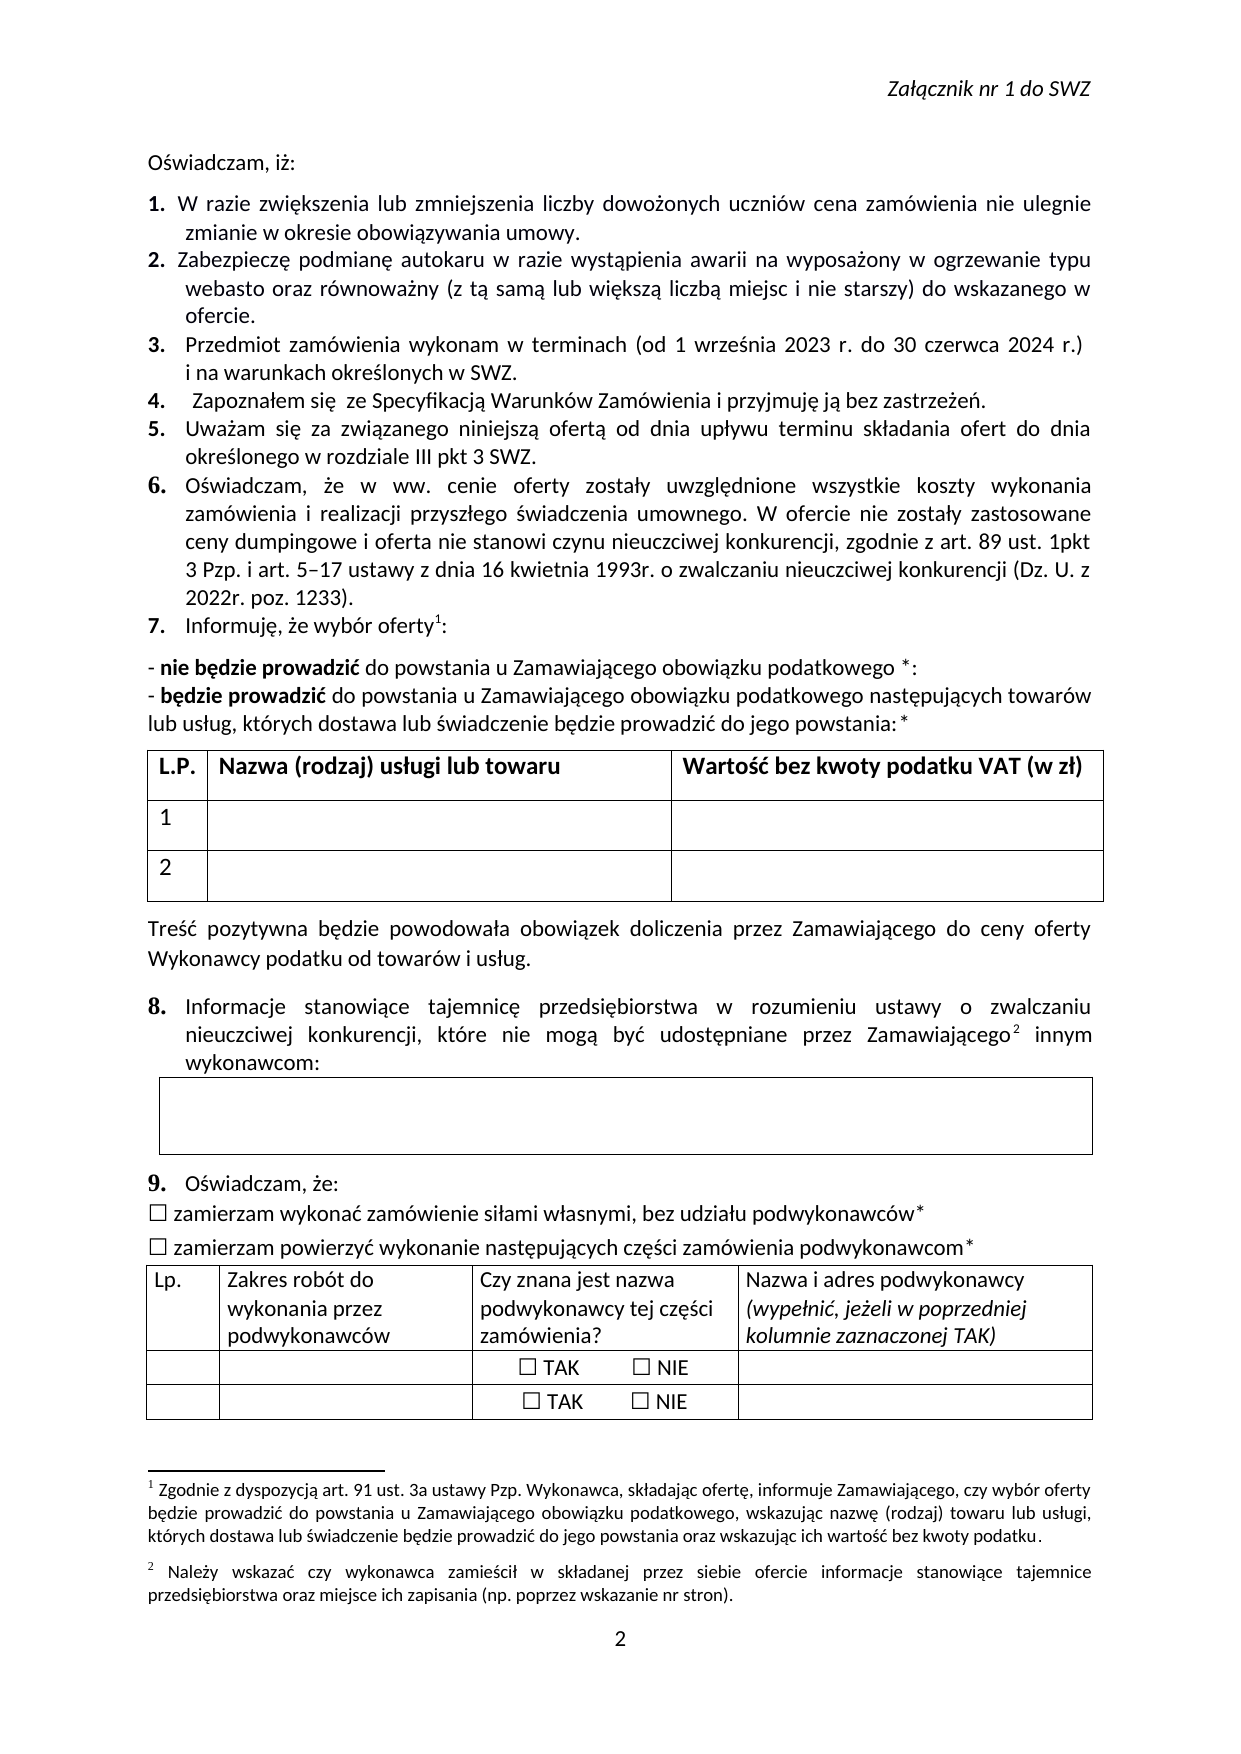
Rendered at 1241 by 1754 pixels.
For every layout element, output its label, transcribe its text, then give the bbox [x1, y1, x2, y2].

list Treść pozytywna będzie powodowała obowiązek doliczenia przez Zamawiającego do ceny oferty Wykonawcy podatku od towarów i usług. [148, 914, 1093, 973]
list Informuję, że wybór oferty: [148, 611, 1087, 639]
list zamierzam wykonać zamówienie siłami własnymi, bez udziału podwykonawców* [148, 1197, 1093, 1228]
list Zabezpieczę podmianę autokaru w razie wystąpienia awarii na wyposażony w ogrzewanie typu webasto oraz równoważny (z tą samą lub większą liczbą miejsc i nie starszy) do wskazanego w ofercie. [148, 246, 1093, 330]
table_cell [147, 1385, 219, 1418]
list Przedmiot zamówienia wykonam w terminach (od 1 września 2023 r. do 30 czerwca 2024 r.) i na warunkach określonych w SWZ. [148, 330, 1093, 386]
table_cell [147, 1351, 219, 1384]
table_header [148, 1077, 1093, 1156]
table_header Zakres robót do wykonania przez podwykonawców [220, 1266, 472, 1350]
table_cell [739, 1385, 1092, 1418]
table_cell [208, 851, 671, 901]
table_cell 1 [148, 801, 207, 850]
list Uważam się za związanego niniejszą ofertą od dnia upływu terminu składania ofert do dnia określonego w rozdziale III pkt 3 SWZ. [148, 414, 1093, 470]
table_header Czy znana jest nazwa podwykonawcy tej części zamówienia? [473, 1266, 738, 1350]
table_header Nazwa (rodzaj) usługi lub towaru [208, 751, 671, 800]
table_header L.P. [148, 751, 207, 800]
table_cell 2 [148, 851, 207, 901]
table_header Nazwa i adres podwykonawcy (wypełnić, jeżeli w poprzedniej kolumnie zaznaczonej TAK) [739, 1266, 1092, 1350]
table_cell [672, 851, 1103, 901]
list - będzie prowadzić do powstania u Zamawiającego obowiązku podatkowego następujących towarów lub usług, których dostawa lub świadczenie będzie prowadzić do jego powstania:* [148, 681, 1093, 737]
table_cell [220, 1385, 472, 1418]
list Zapoznałem się ze Specyfikacją Warunków Zamówienia i przyjmuję ją bez zastrzeżeń. [148, 386, 1093, 414]
list Informacje stanowiące tajemnicę przedsiębiorstwa w rozumieniu ustawy o zwalczaniu nieuczciwej konkurencji, które nie mogą być udostępniane przez Zamawiającego innym wykonawcom: [148, 991, 1093, 1077]
table_cell [739, 1351, 1092, 1384]
text Oświadczam, iż: [148, 148, 1093, 176]
table_header Lp. [147, 1266, 219, 1350]
list W razie zwiększenia lub zmniejszenia liczby dowożonych uczniów cena zamówienia nie ulegnie zmianie w okresie obowiązywania umowy. [148, 189, 1093, 246]
table_cell [208, 801, 671, 850]
list Oświadczam, że: [148, 1168, 1093, 1197]
list Oświadczam, że w ww. cenie oferty zostały uwzględnione wszystkie koszty wykonania zamówienia i realizacji przyszłego świadczenia umownego. W ofercie nie zostały zastosowane ceny dumpingowe i oferta nie stanowi czynu nieuczciwej konkurencji, zgodnie z art. 89 ust. 1pkt 3 Pzp. i art. 5–17 ustawy z dnia 16 kwietnia 1993r. o zwalczaniu nieuczciwej konkurencji (Dz. U. z 2022r. poz. 1233). [148, 470, 1093, 611]
table_cell [220, 1351, 472, 1384]
list zamierzam powierzyć wykonanie następujących części zamówienia podwykonawcom* [148, 1231, 1093, 1262]
table_cell TAK NIE [473, 1385, 738, 1418]
table_cell TAK NIE [473, 1351, 738, 1384]
table_header Wartość bez kwoty podatku VAT (w zł) [672, 751, 1103, 800]
text - nie będzie prowadzić do powstania u Zamawiającego obowiązku podatkowego *: [148, 653, 1087, 681]
table_cell [672, 801, 1103, 850]
